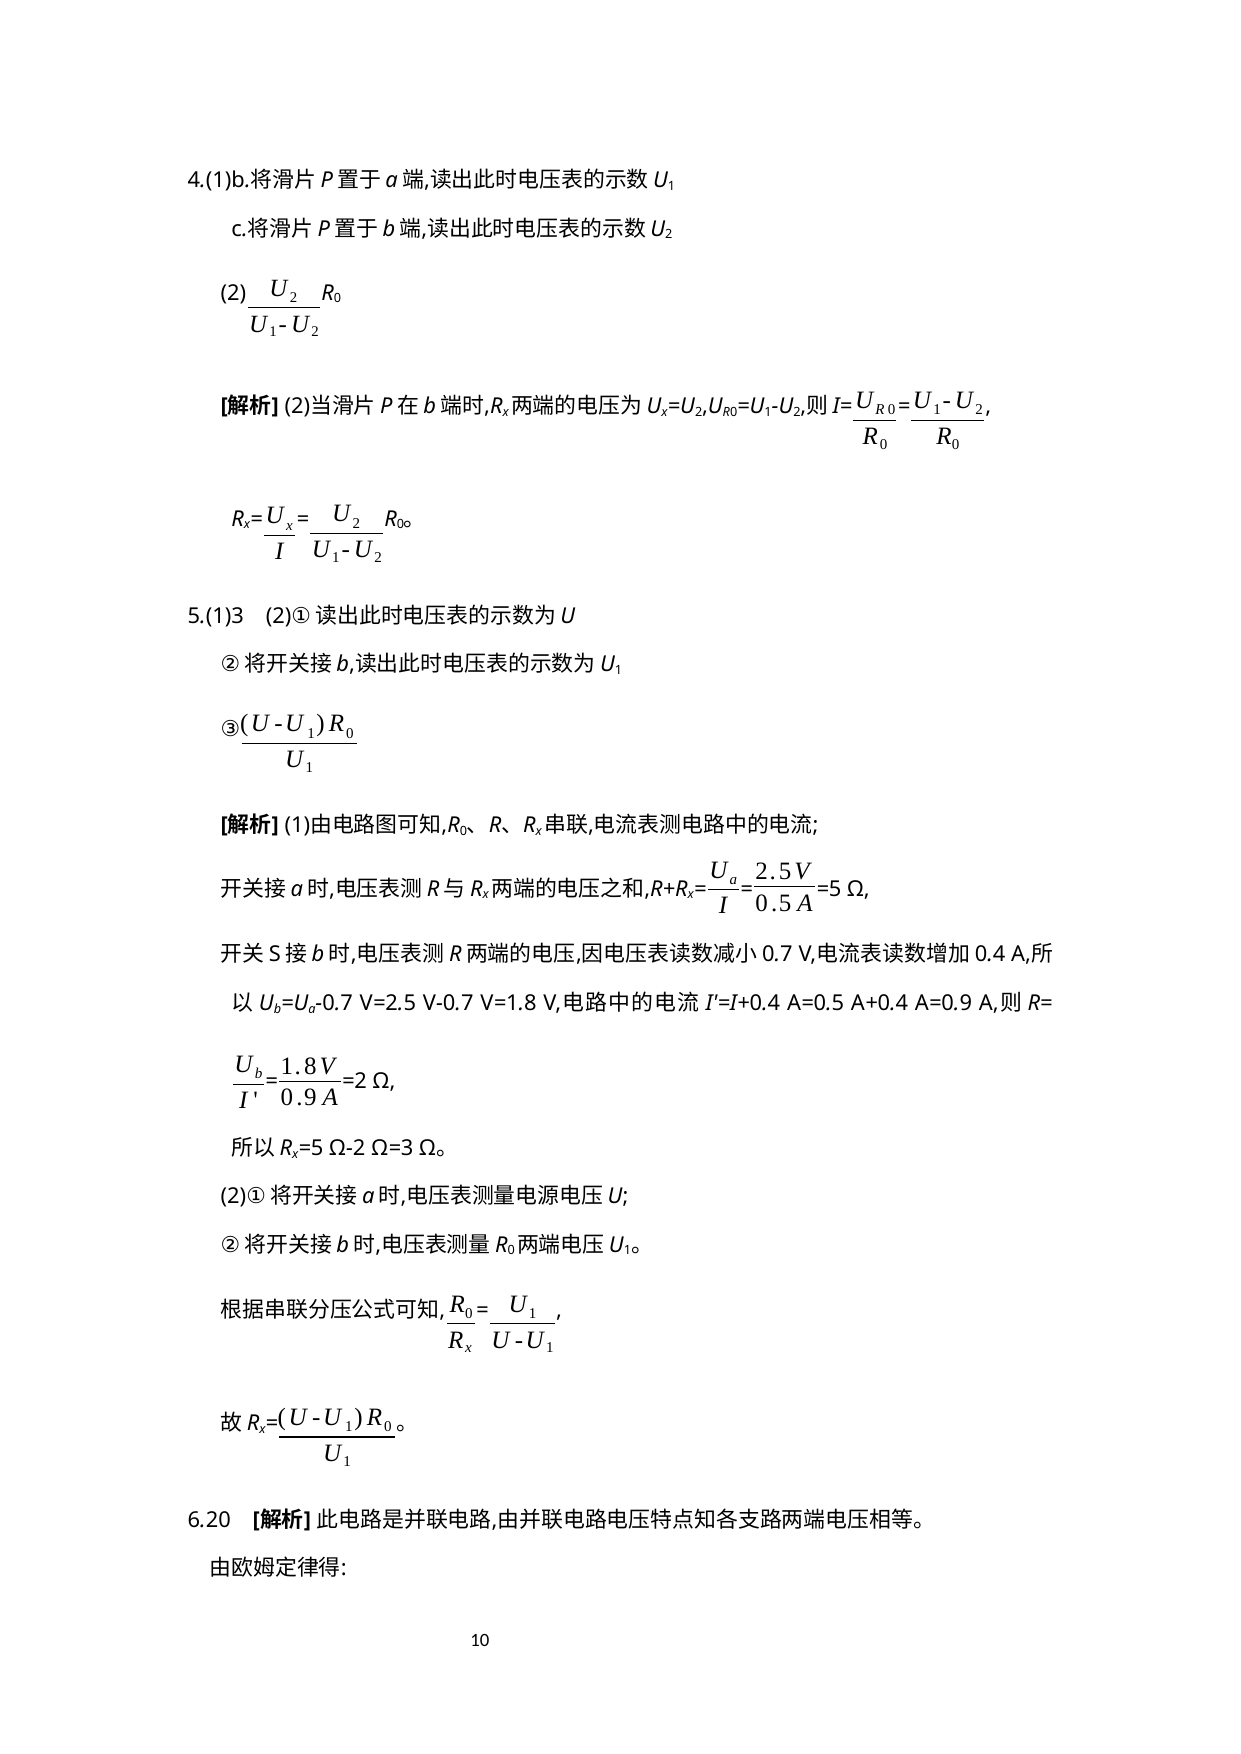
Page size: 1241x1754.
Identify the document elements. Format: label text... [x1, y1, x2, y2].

text ③ [220, 694, 1053, 792]
text 4.(1)b.将滑片P置于a端,读出此时电压表的示数U1 [187, 162, 1053, 194]
text c.将滑片P置于b端,读出此时电压表的示数U2 [231, 210, 1053, 243]
text 根据串联分压公式可知,=, [220, 1274, 1053, 1372]
text [解析] (1)由电路图可知,R0、R、Rx串联,电流表测电路中的电流; [220, 807, 1053, 839]
text (2)R0 [220, 259, 1053, 356]
text [解析] (2)当滑片P在b端时,Rx两端的电压为Ux=U2,UR0=U1-U2,则I==, [220, 371, 1053, 468]
text ②将开关接b时,电压表测量R0两端电压U1。 [220, 1226, 1053, 1259]
text Rx==R0。 [231, 484, 1053, 582]
text 5.(1)3 (2)①读出此时电压表的示数为U [187, 598, 1053, 630]
text 由欧姆定律得: [209, 1549, 1053, 1582]
text ②将开关接b,读出此时电压表的示数为U1 [220, 646, 1053, 678]
text 所以Rx=5 Ω-2 Ω=3 Ω。 [231, 1129, 1053, 1162]
text 故Rx=。 [220, 1388, 1053, 1485]
text 开关S接b时,电压表测R两端的电压,因电压表读数减小0.7 V,电流表读数增加0.4 A,所以Ub=Ua-0.7 V=2.5 V-0.7 V=1.8 V,电路中的电流I'=I+0.4 A=0.5 A+0.4 A=0.9 A,则R===2 Ω, [220, 936, 1053, 1115]
text 6.20 [解析] 此电路是并联电路,由并联电路电压特点知各支路两端电压相等。 [187, 1501, 1053, 1534]
text 开关接a时,电压表测R与Rx两端的电压之和,R+Rx===5 Ω, [220, 855, 1053, 920]
text (2)①将开关接a时,电压表测量电源电压U; [220, 1178, 1053, 1210]
